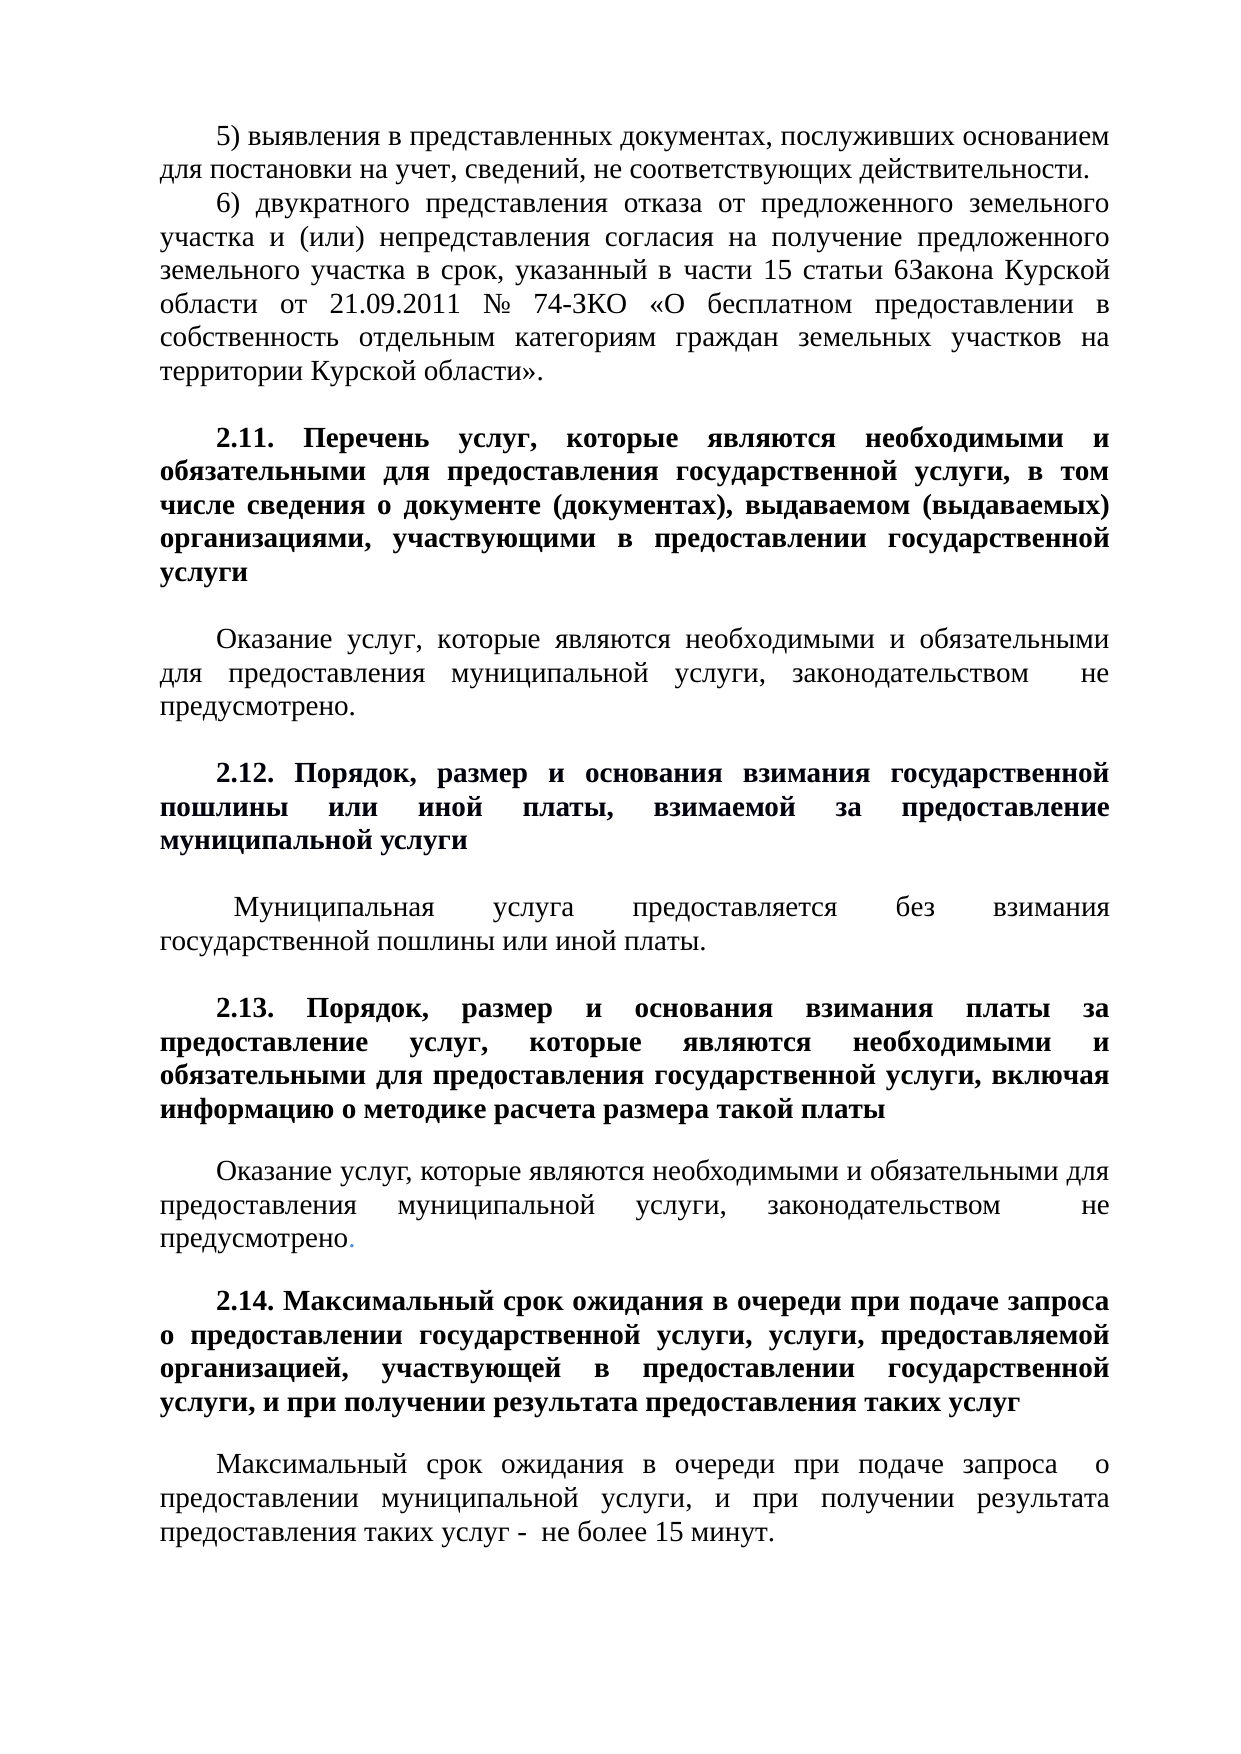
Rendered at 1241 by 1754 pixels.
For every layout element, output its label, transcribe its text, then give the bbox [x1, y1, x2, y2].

text Максимальный срок ожидания в очереди при подаче запроса о предоставлении муниципальной услуги, и при получении результата предоставления таких услуг - не более 15 минут. [159, 1447, 1110, 1547]
text 6) двукратного представления отказа от предложенного земельного участка и (или) непредставления согласия на получение предложенного земельного участка в срок, указанный в части 15 статьи 6Закона Курской области от 21.09.2011 № 74-ЗКО «О бесплатном предоставлении в собственность отдельным категориям граждан земельных участков на территории Курской области». [159, 185, 1110, 386]
text Оказание услуг, которые являются необходимыми и обязательными для предоставления муниципальной услуги, законодательством не предусмотрено. [159, 621, 1110, 722]
text 5) выявления в представленных документах, послуживших основанием для постановки на учет, сведений, не соответствующих действительности. [159, 118, 1110, 185]
text Оказание услуг, которые являются необходимыми и обязательными для предоставления муниципальной услуги, законодательством не предусмотрено. [159, 1153, 1110, 1254]
text 2.13. Порядок, размер и основания взимания платы за предоставление услуг, которые являются необходимыми и обязательными для предоставления государственной услуги, включая информацию о методике расчета размера такой платы [159, 990, 1110, 1124]
text 2.14. Максимальный срок ожидания в очереди при подаче запроса о предоставлении государственной услуги, услуги, предоставляемой организацией, участвующей в предоставлении государственной услуги, и при получении результата предоставления таких услуг [159, 1283, 1110, 1417]
text 2.11. Перечень услуг, которые являются необходимыми и обязательными для предоставления государственной услуги, в том числе сведения о документе (документах), выдаваемом (выдаваемых) организациями, участвующими в предоставлении государственной услуги [159, 420, 1110, 588]
text 2.12. Порядок, размер и основания взимания государственной пошлины или иной платы, взимаемой за предоставление муниципальной услуги [159, 755, 1110, 856]
text Муниципальная услуга предоставляется без взимания государственной пошлины или иной платы. [159, 889, 1110, 957]
